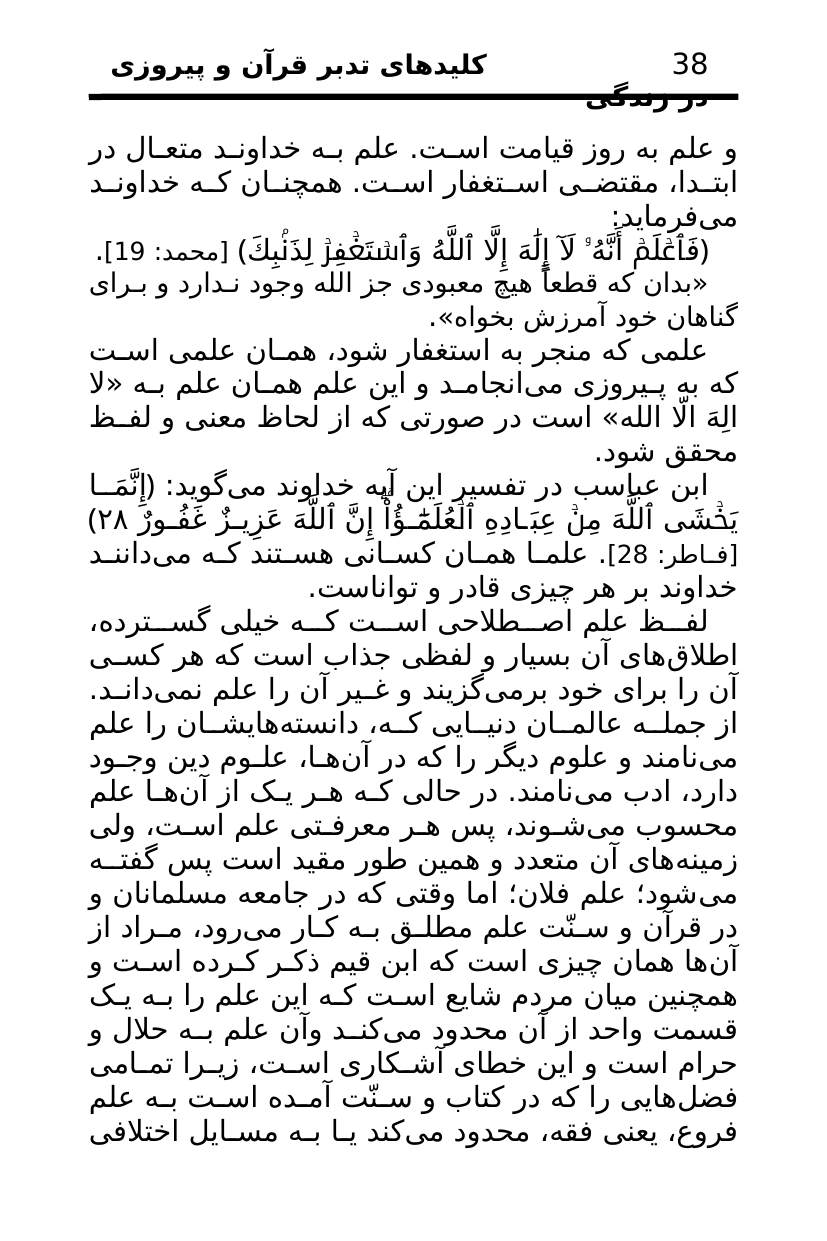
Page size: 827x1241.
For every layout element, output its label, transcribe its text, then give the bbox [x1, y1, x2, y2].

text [89, 132, 738, 233]
text ﴿فَٱعۡلَمۡ أَنَّهُۥ لَآ إِلَٰهَ إِلَّا ٱللَّهُ وَٱسۡتَغۡفِرۡ لِذَنۢبِكَ﴾ [محمد: 19]. [89, 233, 738, 267]
text علمی که منجر به استغفار شود، همان علمی است که به پیروزی می‌انجامد و این علم همان علم به «لا الِهَ الّا الله» است در صورتی که از لحاظ معنی و لفظ محقق شود. [89, 333, 738, 469]
text ابن عباسب در تفسیر این آیه خداوند می‌گوید: ﴿إِنَّمَا يَخۡشَى ٱللَّهَ مِنۡ عِبَادِهِ ٱلۡعُلَمَٰٓؤُاْۗ إِنَّ ٱللَّهَ عَزِيزٌ غَفُورٌ ٢٨﴾ [فاطر: 28]. علما همان کسانی هستند که می‌دانند خداوند بر هر چیزی قادر و تواناست. [89, 469, 738, 604]
text «بدان که قطعاً هیچ معبودی جز الله وجود ندارد و برای گناهان خود آمرزش بخواه». [89, 267, 738, 333]
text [89, 604, 738, 1148]
